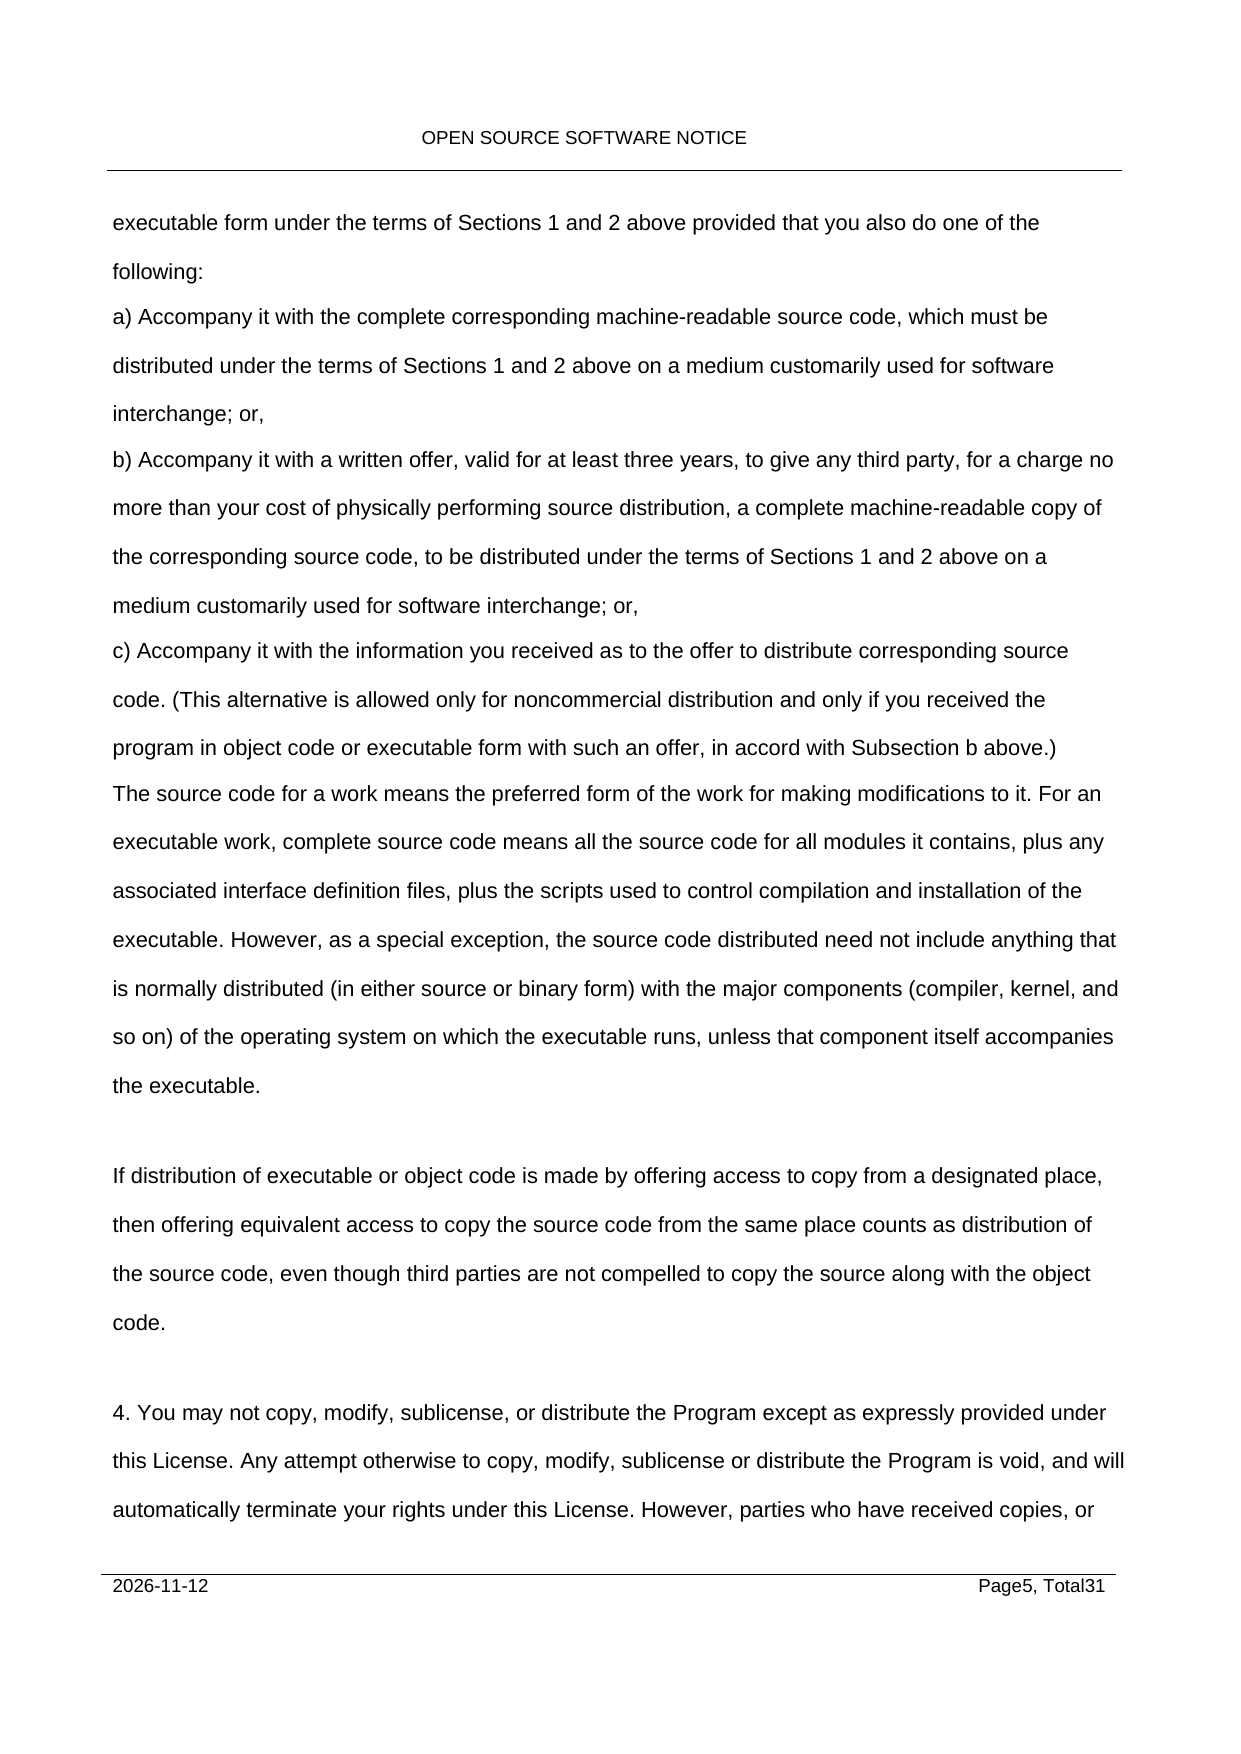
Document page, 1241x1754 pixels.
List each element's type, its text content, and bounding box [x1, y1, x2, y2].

text c) Accompany it with the information you received as to the offer to distribute corresponding source code. (This alternative is allowed only for noncommercial distribution and only if you received the program in object code or executable form with such an offer, in accord with Subsection b above.) [112, 634, 1128, 764]
text a) Accompany it with the complete corresponding machine-readable source code, which must be distributed under the terms of Sections 1 and 2 above on a medium customarily used for software interchange; or, [112, 300, 1128, 430]
text The source code for a work means the preferred form of the work for making modifications to it. For an executable work, complete source code means all the source code for all modules it contains, plus any associated interface definition files, plus the scripts used to control compilation and installation of the executable. However, as a special exception, the source code distributed need not include anything that is normally distributed (in either source or binary form) with the major components (compiler, kernel, and so on) of the operating system on which the executable runs, unless that component itself accompanies the executable. [112, 777, 1128, 1102]
text If distribution of executable or object code is made by offering access to copy from a designated place, then offering equivalent access to copy the source code from the same place counts as distribution of the source code, even though third parties are not compelled to copy the source along with the object code. [112, 1159, 1128, 1338]
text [112, 206, 1128, 288]
text b) Accompany it with a written offer, valid for at least three years, to give any third party, for a charge no more than your cost of physically performing source distribution, a complete machine-readable copy of the corresponding source code, to be distributed under the terms of Sections 1 and 2 above on a medium customarily used for software interchange; or, [112, 443, 1128, 622]
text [112, 1396, 1128, 1526]
